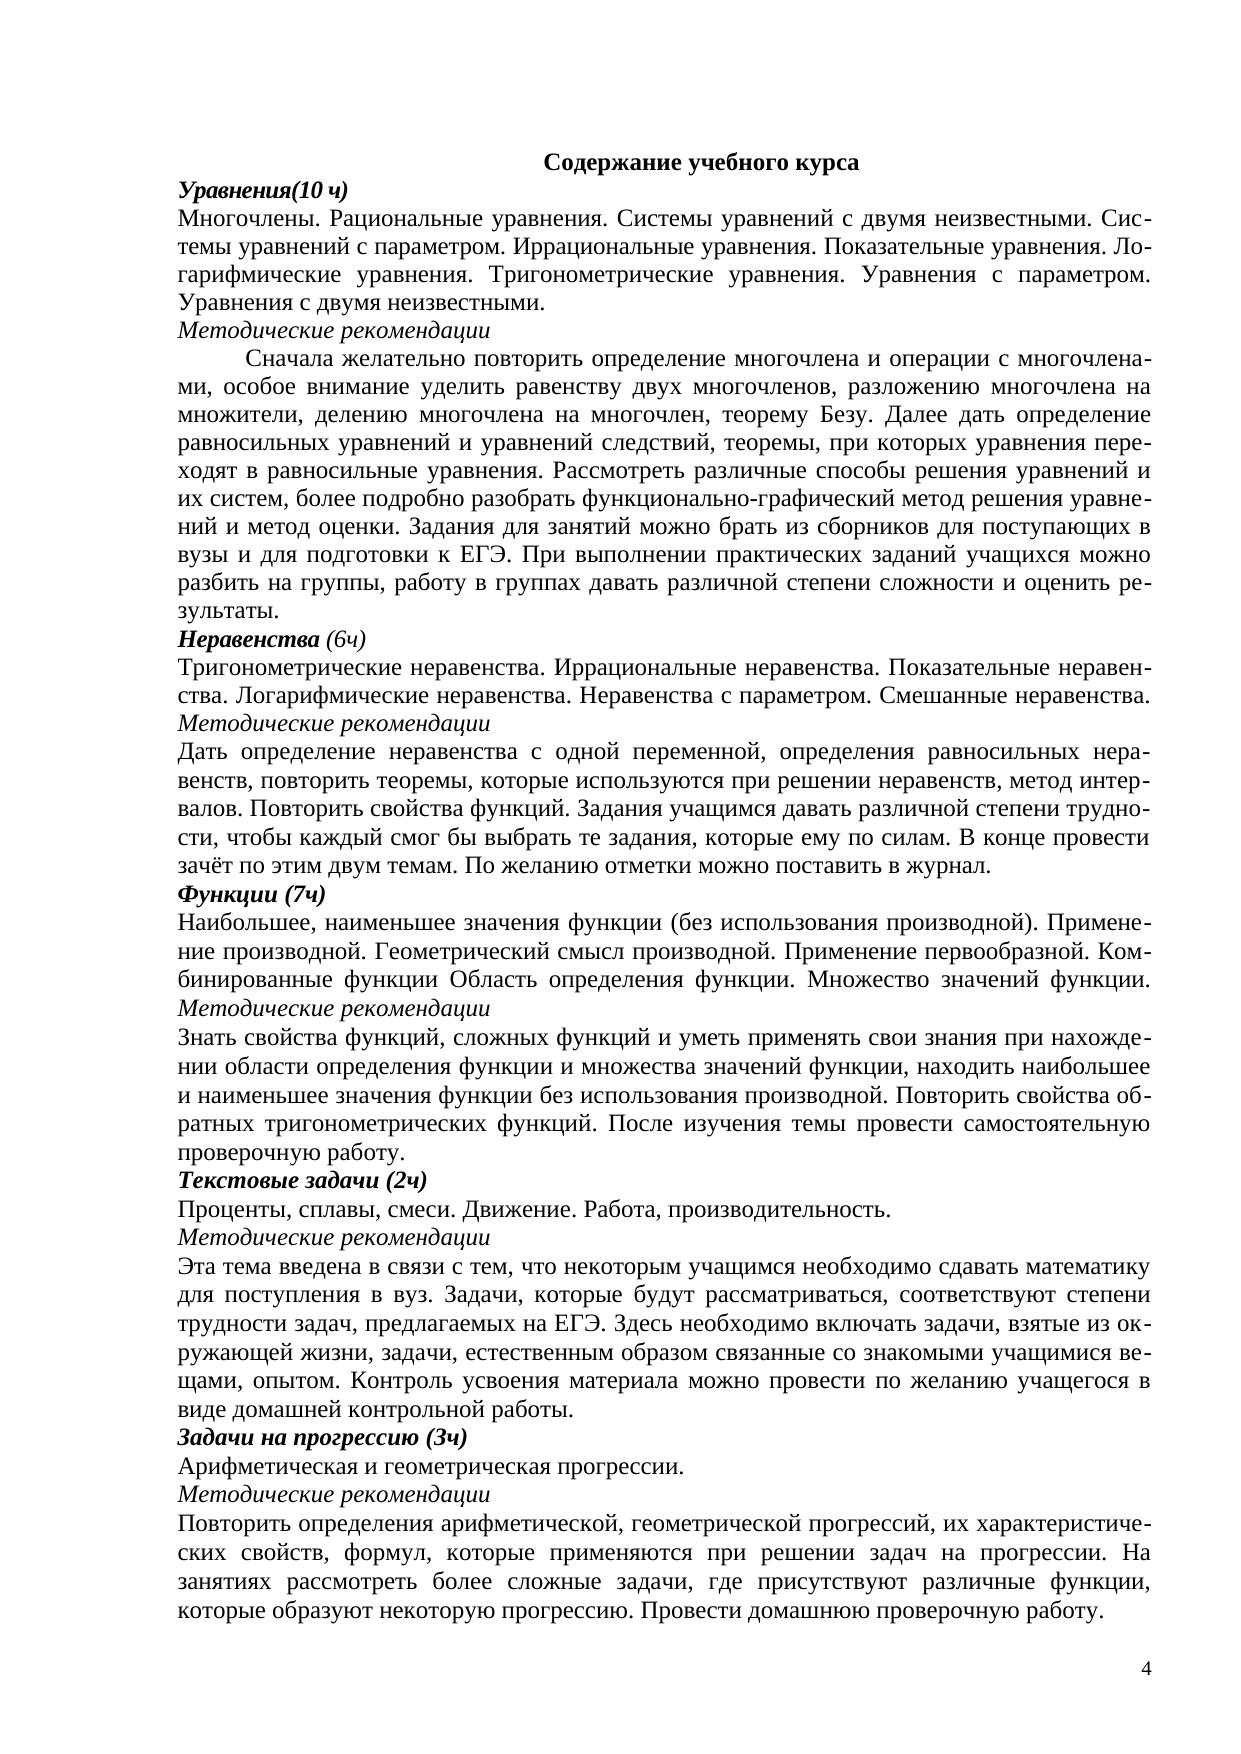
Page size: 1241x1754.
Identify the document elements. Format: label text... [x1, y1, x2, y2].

text Уравнения(10 ч) [177, 176, 1152, 204]
text Задачи на прогрессию (Зч) [177, 1423, 1151, 1451]
text Текстовые задачи (2ч) [177, 1166, 1150, 1194]
text Тригонометрические неравенства. Иррациональные неравенства. Показательные неравенства. Логарифмические неравенства. Неравенства с параметром. Смешанные неравенства. Методические рекомендации [177, 653, 1152, 737]
text Дать определение неравенства с одной переменной, определения равносильных неравенств, повторить теоремы, которые используются при решении неравенств, метод интервалов. Повторить свойства функций. Задания учащимся давать различной степени трудности, чтобы каждый смог бы выбрать те задания, которые ему по силам. В конце провести зачёт по этим двум темам. По желанию отметки можно поставить в журнал. [177, 737, 1150, 879]
text Арифметическая и геометрическая прогрессии. [177, 1451, 1151, 1480]
text Содержание учебного курса [177, 147, 1152, 176]
text Эта тема введена в связи с тем, что некоторым учащимся необходимо сдавать математику для поступления в вуз. Задачи, которые будут рассматриваться, соответствуют степени трудности задач, предлагаемых на ЕГЭ. Здесь необходимо включать задачи, взятые из окружающей жизни, задачи, естественным образом связанные со знакомыми учащимися вещами, опытом. Контроль усвоения материала можно провести по желанию учащегося в виде домашней контрольной работы. [177, 1252, 1152, 1423]
text Сначала желательно повторить определение многочлена и операции с многочленами, особое внимание уделить равенству двух многочленов, разложению многочлена на множители, делению многочлена на многочлен, теорему Безу. Далее дать определение равносильных уравнений и уравнений следствий, теоремы, при которых уравнения переходят в равносильные уравнения. Рассмотреть различные способы решения уравнений и их систем, более подробно разобрать функционально-графический метод решения уравнений и метод оценки. Задания для занятий можно брать из сборников для поступающих в вузы и для подготовки к ЕГЭ. При выполнении практических заданий учащихся можно разбить на группы, работу в группах давать различной степени сложности и оценить результаты. [177, 344, 1152, 624]
text Проценты, сплавы, смеси. Движение. Работа, производительность. [177, 1194, 1152, 1223]
text Неравенства (6ч) [177, 624, 1152, 653]
text Функции (7ч) [177, 879, 1150, 908]
text Знать свойства функций, сложных функций и уметь применять свои знания при нахождении области определения функции и множества значений функции, находить наибольшее и наименьшее значения функции без использования производной. Повторить свойства обратных тригонометрических функций. После изучения темы провести самостоятельную проверочную работу. [177, 1022, 1152, 1166]
text Методические рекомендации [177, 316, 1152, 344]
text Повторить определения арифметической, геометрической прогрессий, их характеристических свойств, формул, которые применяются при решении задач на прогрессии. На занятиях рассмотреть более сложные задачи, где присутствуют различные функции, которые образуют некоторую прогрессию. Провести домашнюю проверочную работу. [177, 1508, 1152, 1623]
text Многочлены. Рациональные уравнения. Системы уравнений с двумя неизвестными. Системы уравнений с параметром. Иррациональные уравнения. Показательные уравнения. Логарифмические уравнения. Тригонометрические уравнения. Уравнения с параметром. Уравнения с двумя неизвестными. [177, 204, 1152, 316]
text Методические рекомендации [177, 1223, 1152, 1252]
text Наибольшее, наименьшее значения функции (без использования производной). Применение производной. Геометрический смысл производной. Применение первообразной. Комбинированные функции Область определения функции. Множество значений функции. Методические рекомендации [177, 908, 1152, 1022]
text Методические рекомендации [177, 1480, 1152, 1508]
